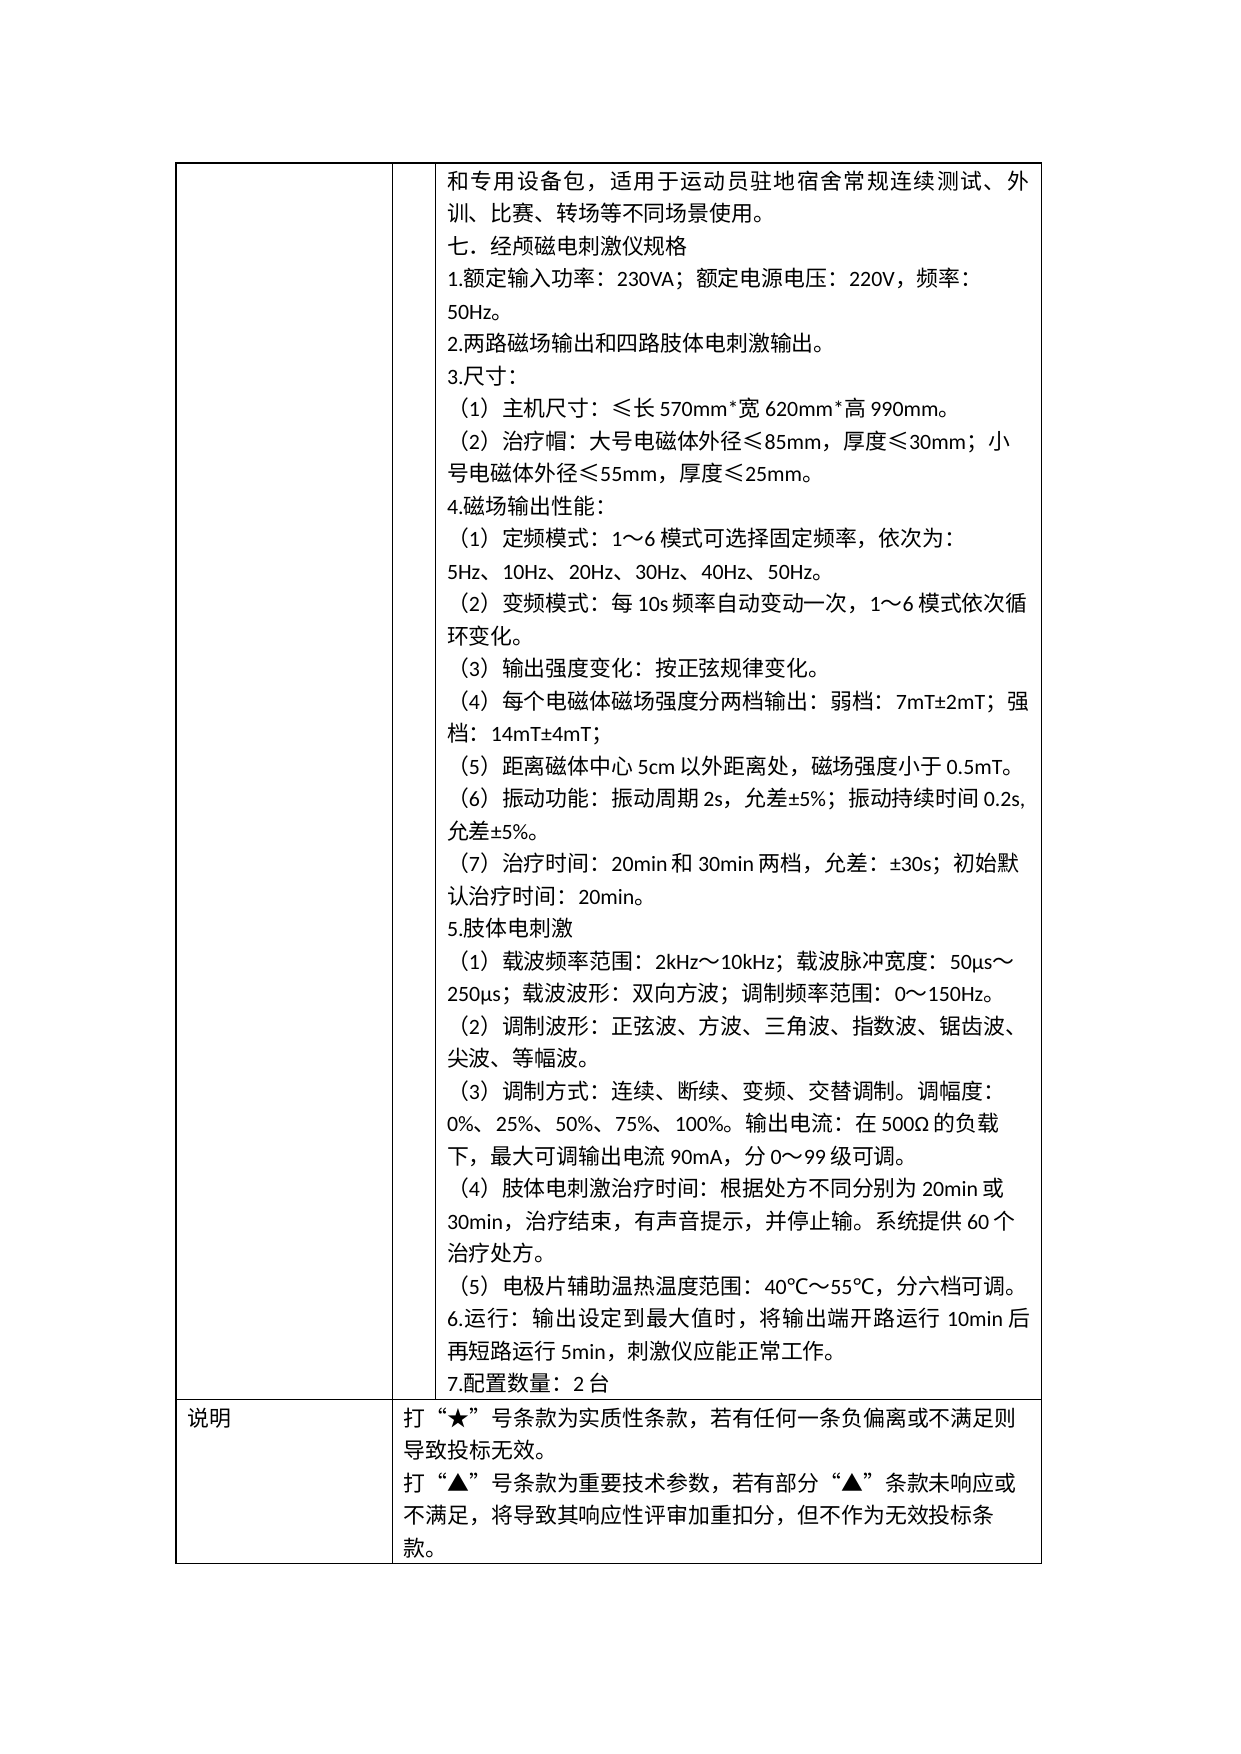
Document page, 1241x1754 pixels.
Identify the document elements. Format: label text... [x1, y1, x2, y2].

table_cell 说明 [177, 1400, 392, 1563]
table_cell 1 [393, 164, 435, 1398]
table_cell [177, 164, 392, 1398]
table_cell 打“★”号条款为实质性条款，若有任何一条负偏离或不满足则导致投标无效。 打“▲”号条款为重要技术参数，若有部分“▲”条款未响应或不满足，将导致其响应性评审加重扣分，但不作为无效投标条款。 [393, 1400, 1041, 1563]
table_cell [436, 164, 1041, 1398]
